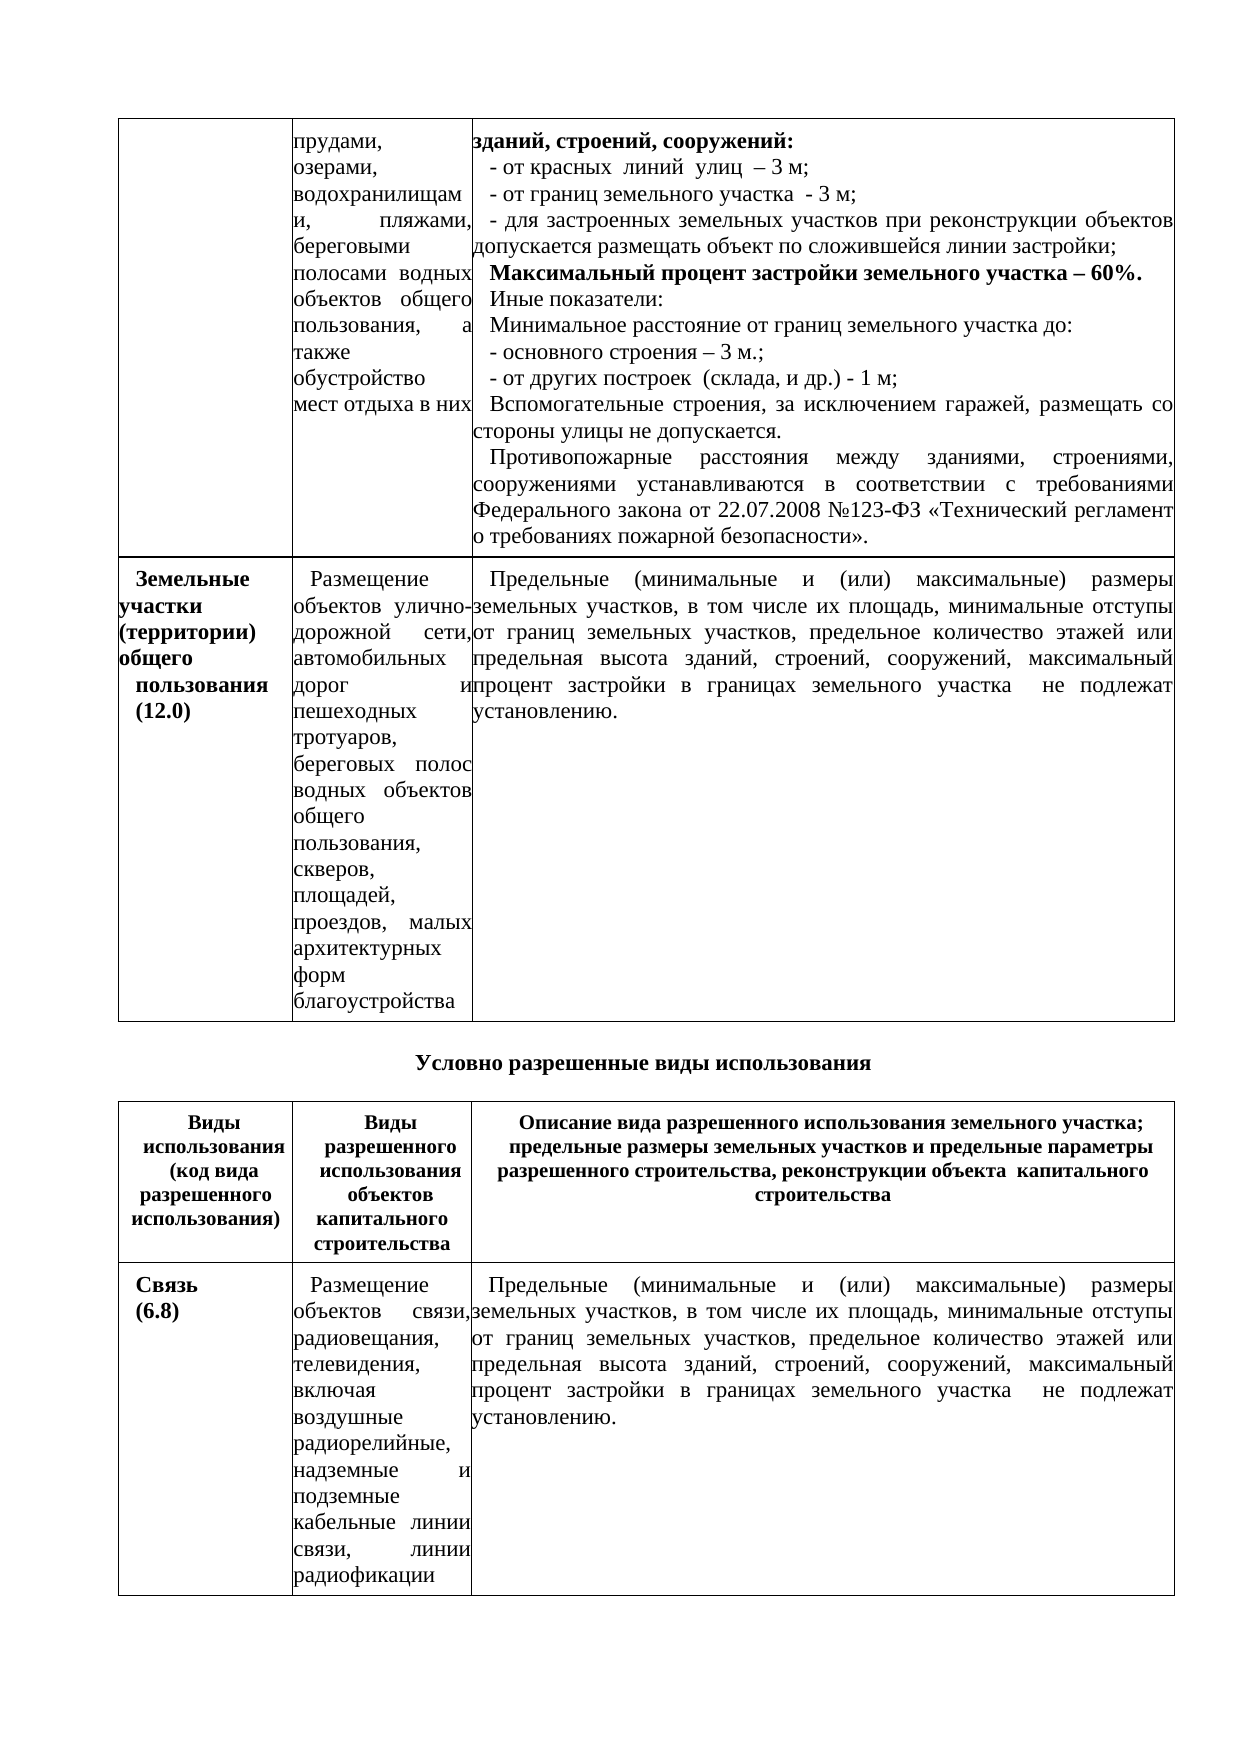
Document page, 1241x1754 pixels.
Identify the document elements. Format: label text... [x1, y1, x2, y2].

table_cell Предельные (минимальные и (или) максимальные) размеры земельных участков, в том числе их площадь, минимальные отступы от границ земельных участков, предельное количество этажей или предельная высота зданий, строений, сооружений, максимальный процент застройки в границах земельного участка не подлежат установлению. [473, 558, 1174, 1021]
table_cell Предельные (минимальные и (или) максимальные) размеры земельных участков, в том числе их площадь, минимальные отступы от границ земельных участков, предельное количество этажей или предельная высота зданий, строений, сооружений, максимальный процент застройки в границах земельного участка не подлежат установлению. [472, 1263, 1174, 1595]
table_cell Земельные участки (территории) общего пользования (12.0) [119, 558, 292, 1021]
text Условно разрешенные виды использования [118, 1048, 1152, 1075]
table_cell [293, 119, 472, 556]
table_header Виды разрешенного использования объектов капитального строительства [293, 1102, 471, 1262]
table_header Виды использования (код вида разрешенного использования) [119, 1102, 292, 1262]
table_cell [473, 119, 1174, 556]
table_cell Размещение объектов связи, радиовещания, телевидения, включая воздушные радиорелийные, надземные и подземные кабельные линии связи, линии радиофикации [293, 1263, 471, 1595]
table_cell Размещение объектов улично-дорожной сети, автомобильных дорог и пешеходных тротуаров, береговых полос водных объектов общего пользования, скверов, площадей, проездов, малых архитектурных форм благоустройства [293, 558, 472, 1021]
table_cell Связь (6.8) [119, 1263, 292, 1595]
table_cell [119, 119, 292, 556]
table_header Описание вида разрешенного использования земельного участка; предельные размеры земельных участков и предельные параметры разрешенного строительства, реконструкции объекта капитального строительства [472, 1102, 1174, 1262]
